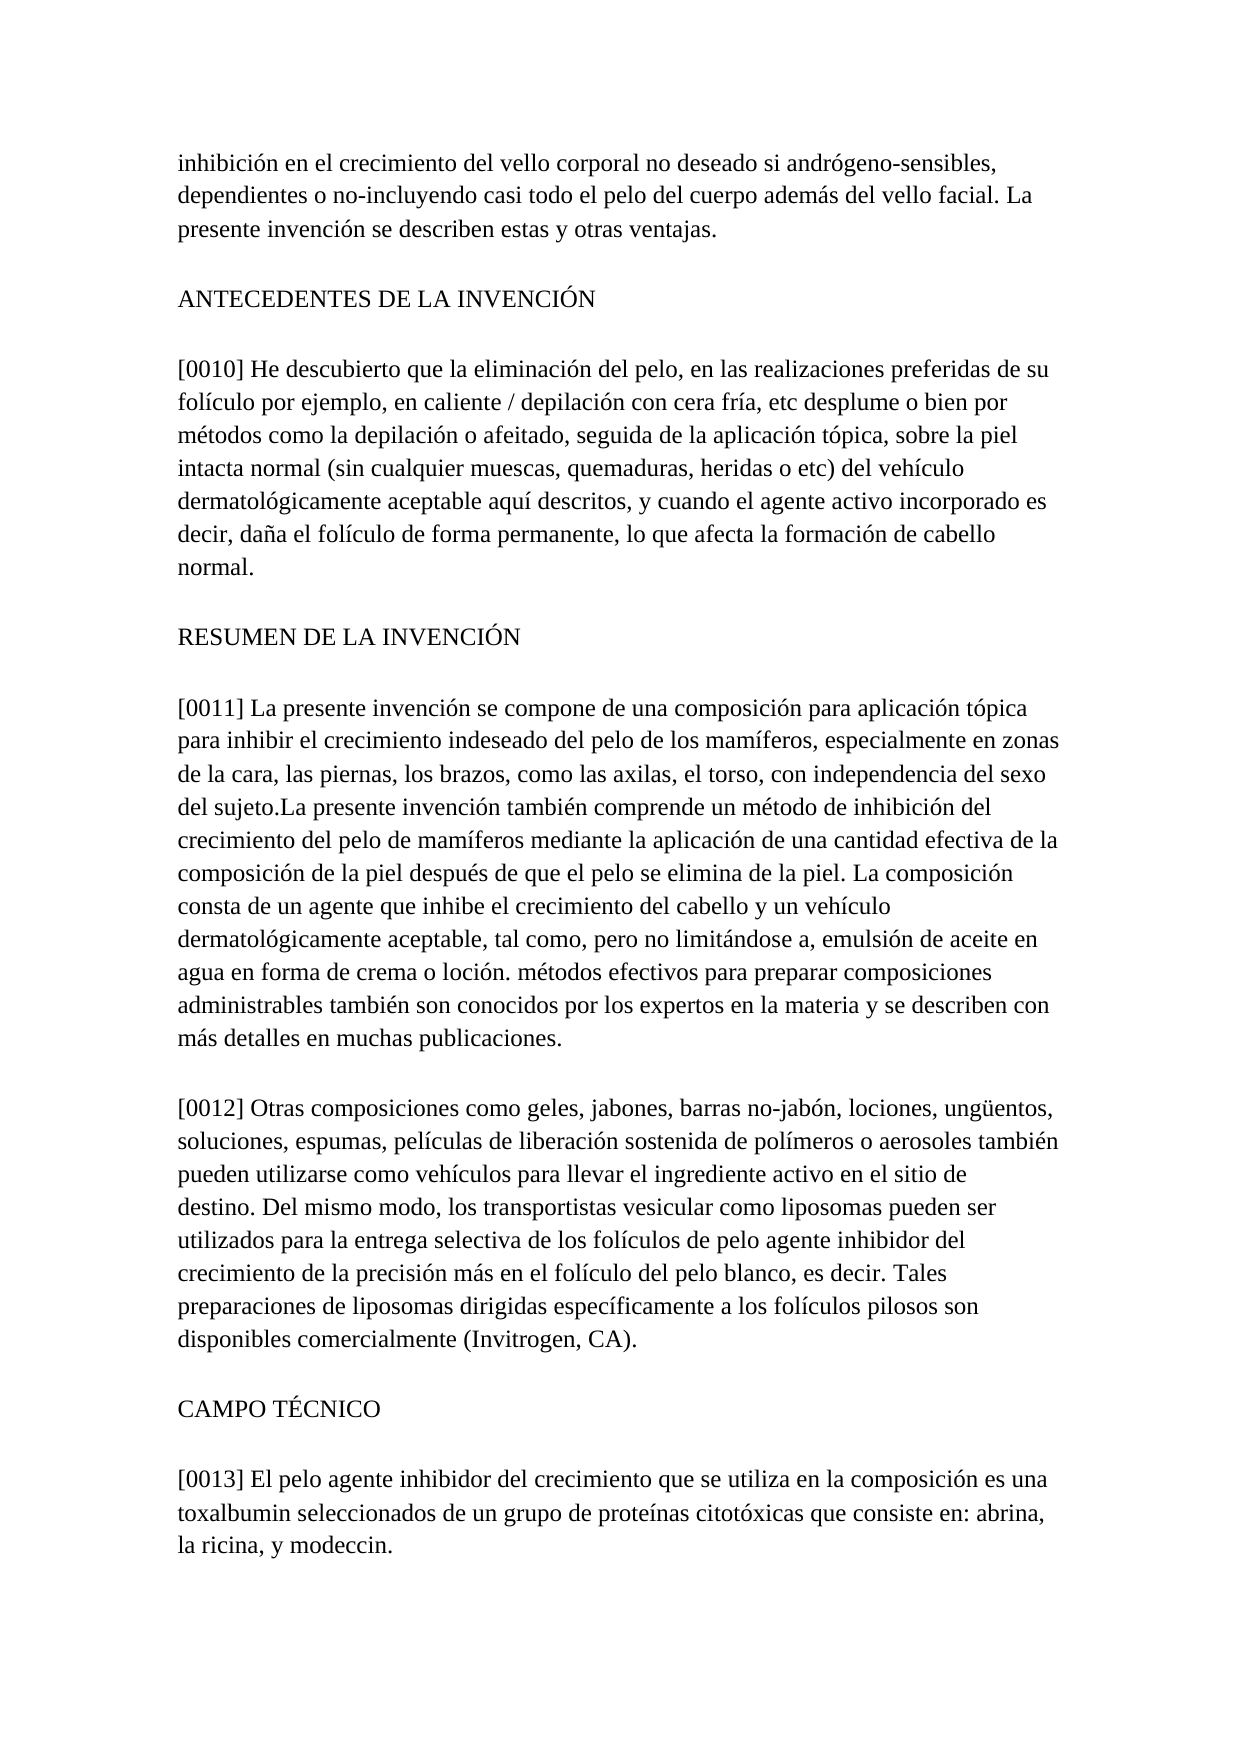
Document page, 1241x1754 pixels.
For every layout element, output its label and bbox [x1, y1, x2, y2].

text [177, 148, 1063, 1597]
